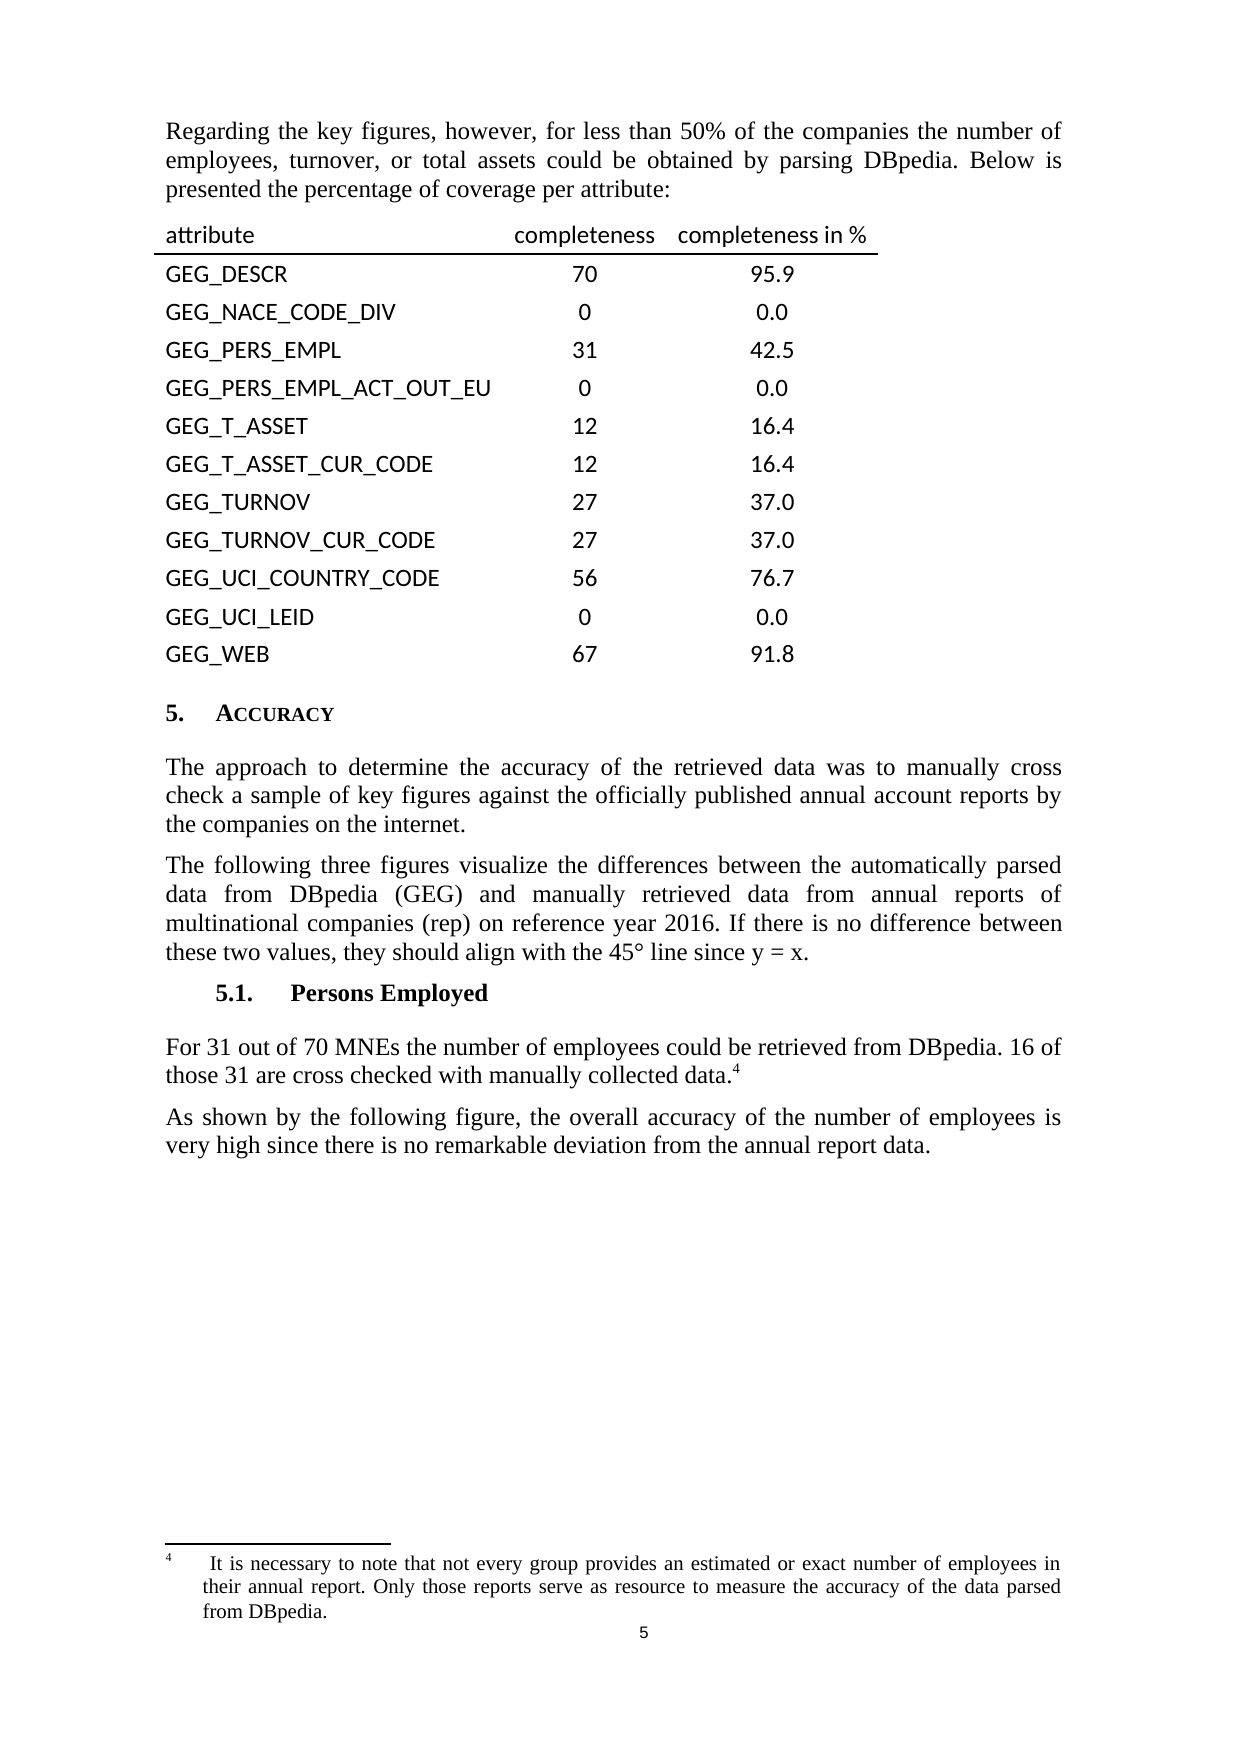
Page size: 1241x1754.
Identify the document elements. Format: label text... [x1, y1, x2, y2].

table_cell GEG_PERS_EMPL_ACT_OUT_EU [154, 369, 503, 407]
subtitle Persons Employed [215, 978, 1063, 1007]
table_cell 0 [503, 597, 666, 635]
table_cell GEG_DESCR [154, 255, 503, 293]
text As shown by the following figure, the overall accuracy of the number of employees is very high since there is no remarkable deviation from the annual report data. [165, 1102, 1063, 1159]
table_cell GEG_NACE_CODE_DIV [154, 293, 503, 331]
table_cell 27 [503, 521, 666, 559]
table_cell 16.4 [666, 445, 878, 483]
table_cell 70 [503, 255, 666, 293]
text Regarding the key figures, however, for less than 50% of the companies the number of employees, turnover, or total assets could be obtained by parsing DBpedia. Below is presented the percentage of coverage per attribute: [165, 116, 1063, 203]
table_cell GEG_WEB [154, 635, 503, 673]
table_cell GEG_PERS_EMPL [154, 331, 503, 369]
table_cell 0.0 [666, 293, 878, 331]
table_cell 0 [503, 293, 666, 331]
table_cell 56 [503, 559, 666, 597]
table_header completeness in % [666, 215, 878, 253]
table_cell GEG_T_ASSET [154, 407, 503, 445]
table_cell 31 [503, 331, 666, 369]
table_cell 0.0 [666, 597, 878, 635]
table_cell 91.8 [666, 635, 878, 673]
table_cell GEG_TURNOV [154, 483, 503, 521]
table_cell GEG_TURNOV_CUR_CODE [154, 521, 503, 559]
table_header completeness [503, 215, 666, 253]
table_cell GEG_T_ASSET_CUR_CODE [154, 445, 503, 483]
table_cell 42.5 [666, 331, 878, 369]
table_cell 95.9 [666, 255, 878, 293]
table_cell 12 [503, 407, 666, 445]
table_cell GEG_UCI_LEID [154, 597, 503, 635]
table_cell 27 [503, 483, 666, 521]
table_cell 0.0 [666, 369, 878, 407]
text The following three figures visualize the differences between the automatically parsed data from DBpedia (GEG) and manually retrieved data from annual reports of multinational companies (rep) on reference year 2016. If there is no difference between these two values, they should align with the 45° line since y = x. [165, 850, 1063, 965]
text For 31 out of 70 MNEs the number of employees could be retrieved from DBpedia. 16 of those 31 are cross checked with manually collected data. [165, 1032, 1063, 1089]
table_cell 76.7 [666, 559, 878, 597]
table_cell 0 [503, 369, 666, 407]
table_header attribute [154, 215, 503, 253]
table_cell 37.0 [666, 521, 878, 559]
table_cell 16.4 [666, 407, 878, 445]
table_cell 37.0 [666, 483, 878, 521]
table_cell 67 [503, 635, 666, 673]
subtitle Accuracy [165, 698, 1063, 727]
table_cell 12 [503, 445, 666, 483]
table_cell GEG_UCI_COUNTRY_CODE [154, 559, 503, 597]
text The approach to determine the accuracy of the retrieved data was to manually cross check a sample of key figures against the officially published annual account reports by the companies on the internet. [165, 752, 1063, 838]
